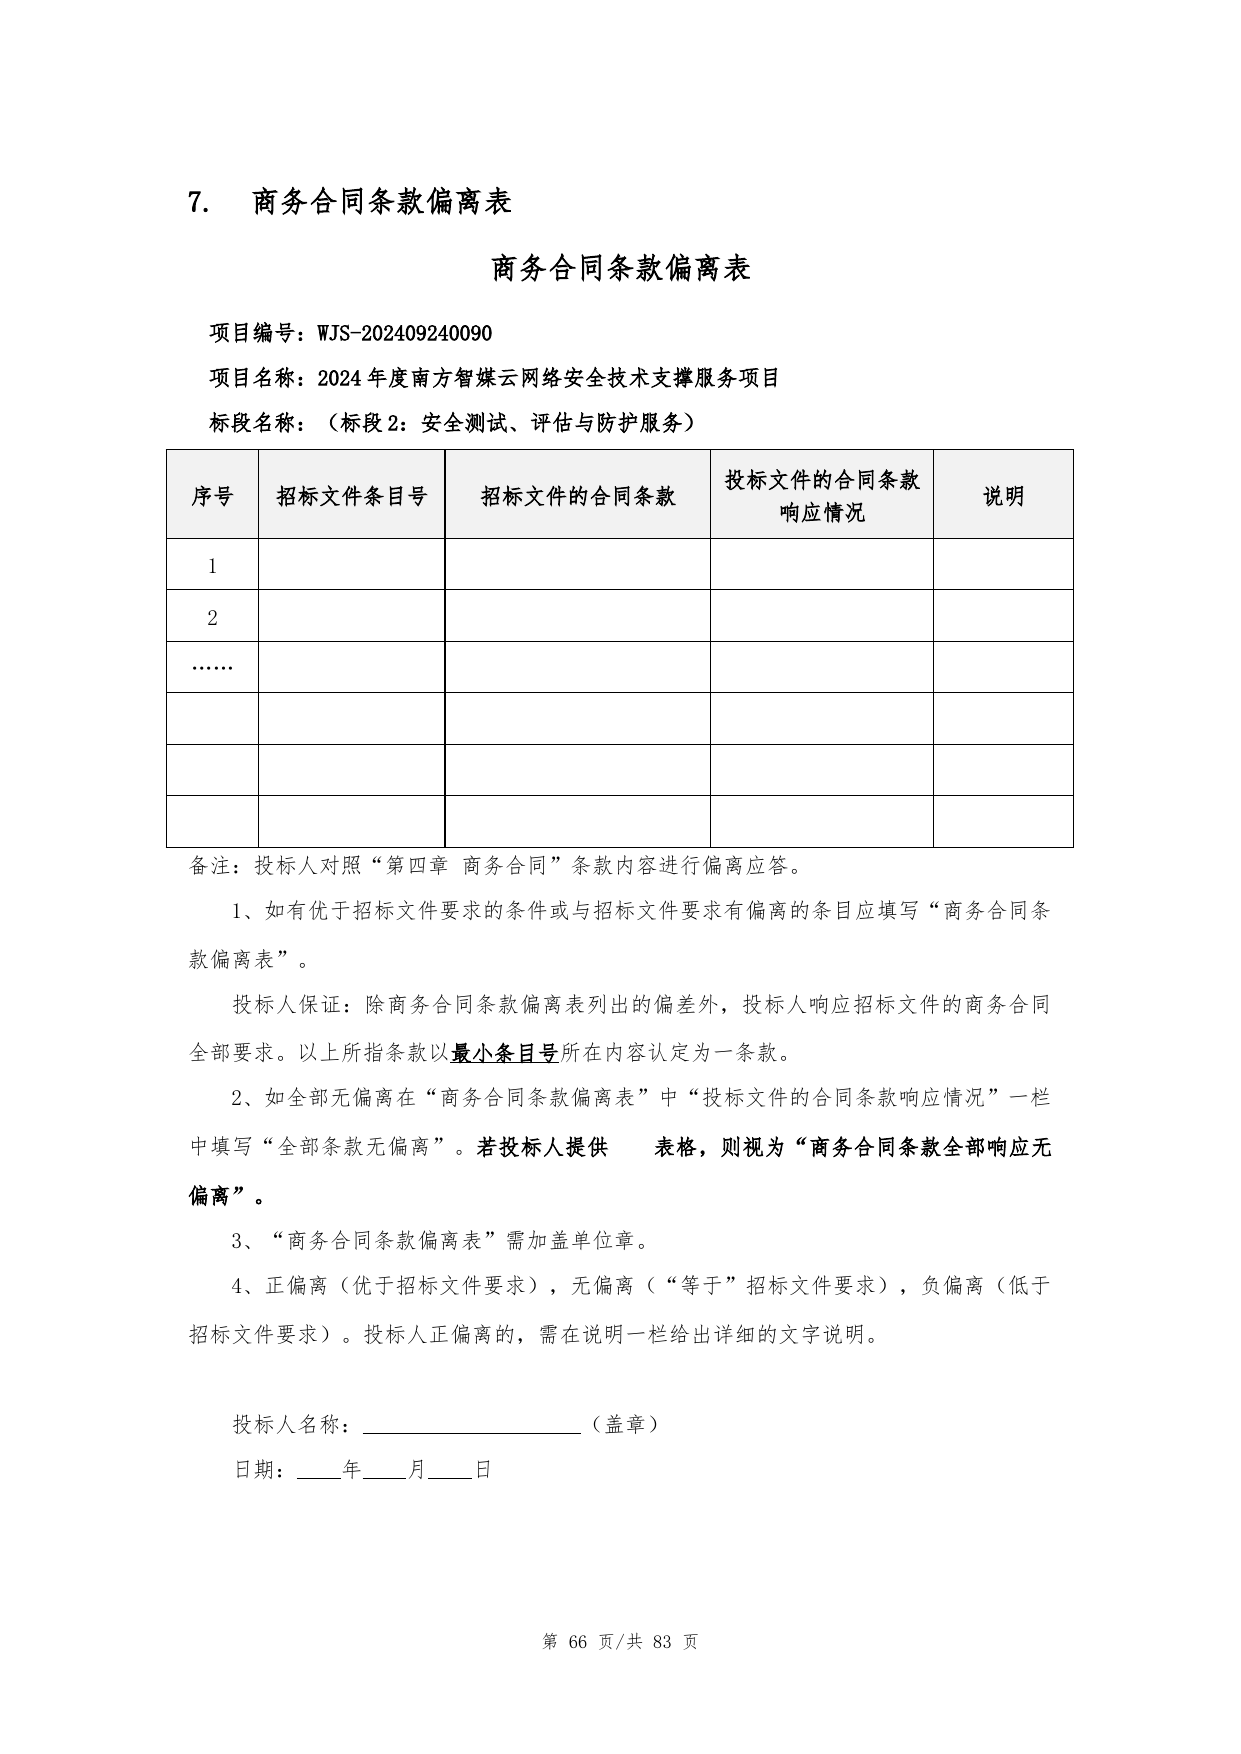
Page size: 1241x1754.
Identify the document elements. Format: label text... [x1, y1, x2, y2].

table_cell [711, 796, 933, 847]
table_header 说明 [934, 450, 1073, 538]
table_cell [259, 642, 444, 692]
table_cell [934, 590, 1073, 641]
text 4、正偏离（优于招标文件要求），无偏离（“等于”招标文件要求），负偏离（低于招标文件要求）。投标人正偏离的，需在说明一栏给出详细的文字说明。 [187, 1268, 1053, 1349]
table_cell [446, 539, 710, 589]
text 1、如有优于招标文件要求的条件或与招标文件要求有偏离的条目应填写“商务合同条款偏离表”。 [187, 893, 1053, 974]
table_cell [711, 745, 933, 795]
table_cell [446, 745, 710, 795]
table_cell [446, 693, 710, 744]
table_cell [259, 539, 444, 589]
text 投标人名称： （盖章） [187, 1406, 1053, 1439]
table_cell [446, 642, 710, 692]
table_header 投标文件的合同条款响应情况 [711, 450, 933, 538]
table_cell [934, 539, 1073, 589]
table_cell [167, 796, 258, 847]
table_cell …… [167, 642, 258, 692]
text 日期： 年 月 日 [187, 1451, 1053, 1484]
table_cell 2 [167, 590, 258, 641]
table_header 招标文件条目号 [259, 450, 444, 538]
table_cell [167, 745, 258, 795]
table_cell [259, 590, 444, 641]
text 商务合同条款偏离表 [187, 233, 1053, 298]
table_cell [167, 693, 258, 744]
table_cell [934, 642, 1073, 692]
text 投标人保证：除商务合同条款偏离表列出的偏差外，投标人响应招标文件的商务合同全部要求。以上所指条款以最小条目号所在内容认定为一条款。 [187, 986, 1053, 1068]
table_cell [934, 796, 1073, 847]
text 标段名称：（标段2：安全测试、评估与防护服务） [187, 404, 1053, 437]
table_cell [934, 693, 1073, 744]
table_header 序号 [167, 450, 258, 538]
table_cell [446, 590, 710, 641]
table_cell [259, 745, 444, 795]
table_cell [446, 796, 710, 847]
text 3、“商务合同条款偏离表”需加盖单位章。 [187, 1223, 1053, 1255]
text 项目编号：WJS-202409240090 [187, 314, 1053, 347]
table_cell [711, 590, 933, 641]
table_header 招标文件的合同条款 [446, 450, 710, 538]
table_cell [711, 539, 933, 589]
text 2、如全部无偏离在“商务合同条款偏离表”中“投标文件的合同条款响应情况”一栏中填写“全部条款无偏离”。若投标人提供空白表格，则视为“商务合同条款全部响应无偏离”。 [187, 1080, 1053, 1210]
table_cell [259, 796, 444, 847]
table_cell [934, 745, 1073, 795]
table_cell [711, 693, 933, 744]
table_cell [259, 693, 444, 744]
table_cell 1 [167, 539, 258, 589]
title 7. 商务合同条款偏离表 [187, 174, 1053, 220]
text 备注：投标人对照“第四章 商务合同”条款内容进行偏离应答。 [187, 848, 1053, 880]
table_cell [711, 642, 933, 692]
text 项目名称：2024年度南方智媒云网络安全技术支撑服务项目 [187, 359, 1053, 392]
